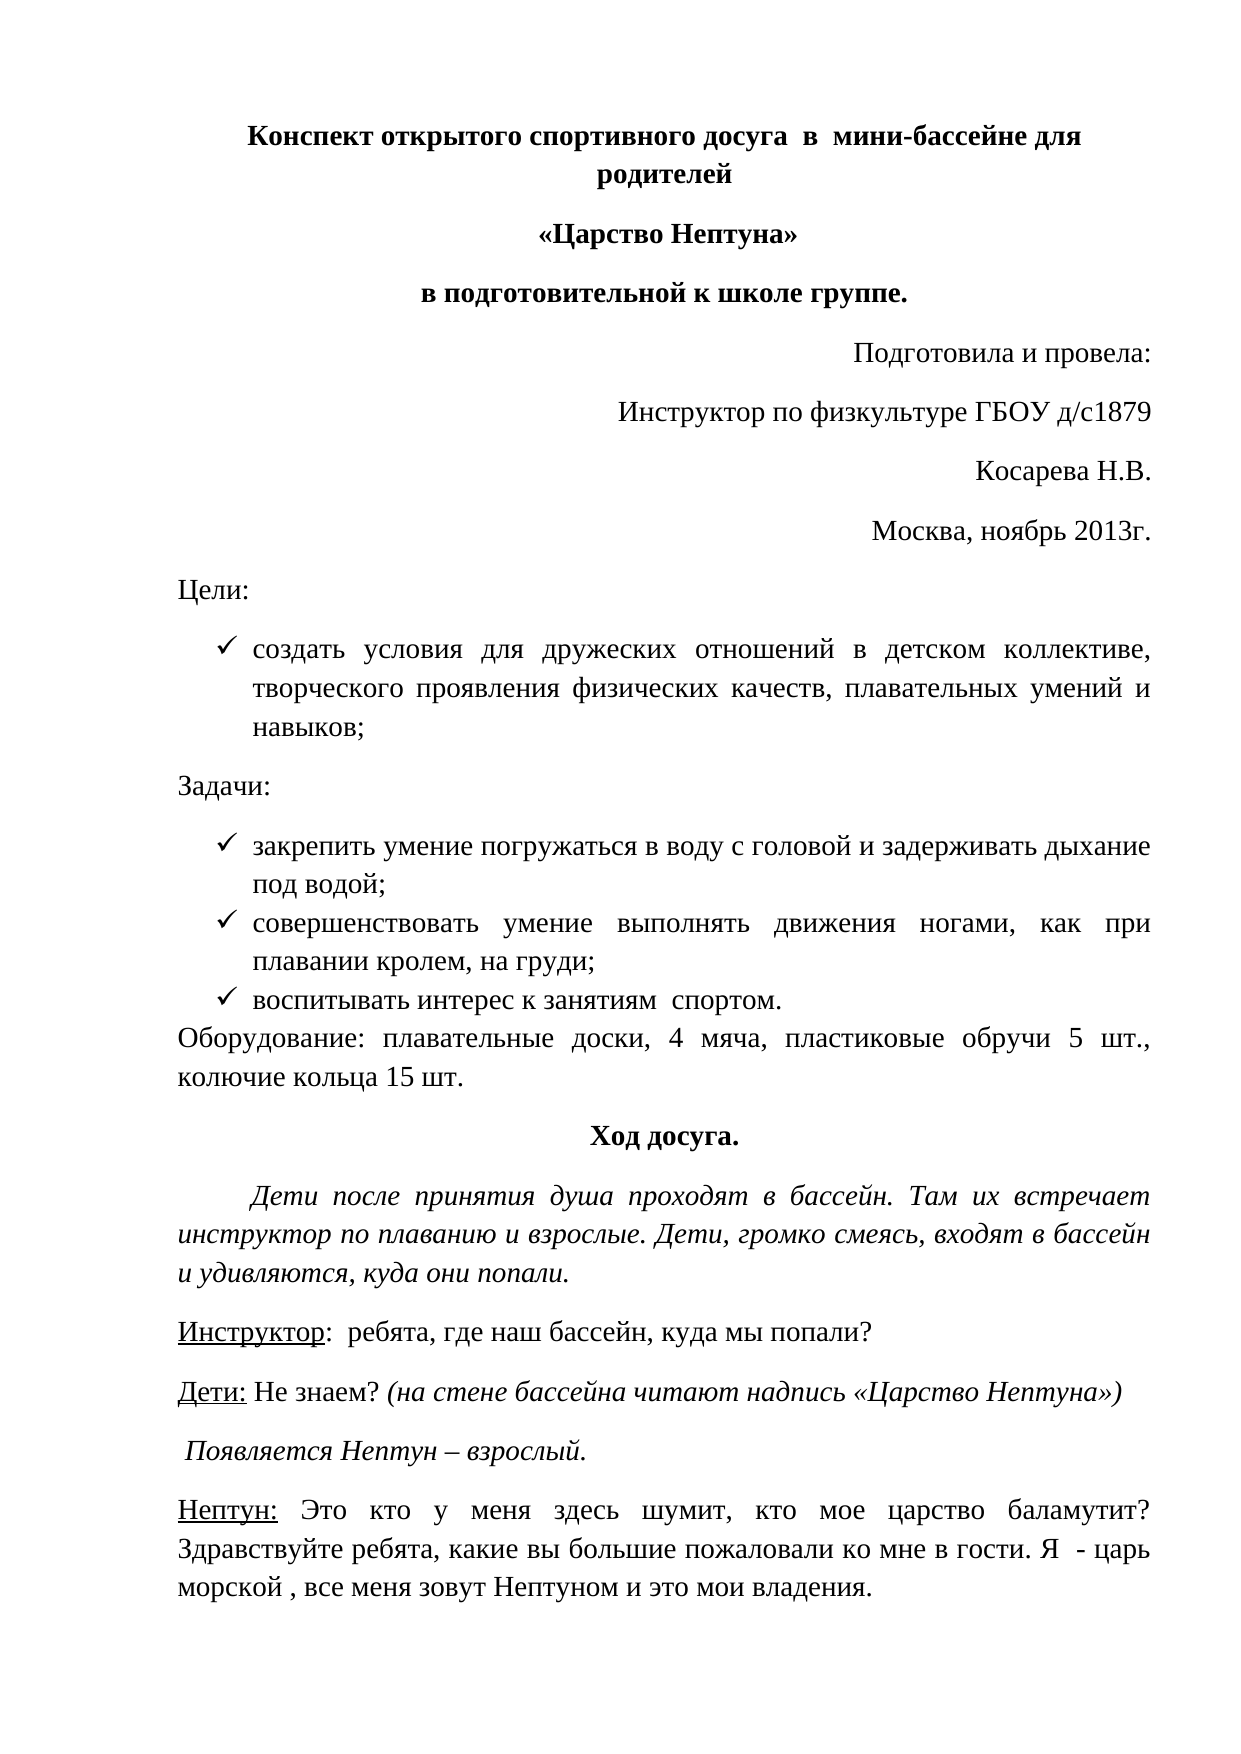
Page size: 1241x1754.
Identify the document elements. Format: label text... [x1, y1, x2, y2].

text Дети после принятия душа проходят в бассейн. Там их встречает инструктор по плаванию и взрослые. Дети, громко смеясь, входят в бассейн и удивляются, куда они попали. [177, 1178, 1152, 1288]
list совершенствовать умение выполнять движения ногами, как при плавании кролем, на груди; [215, 905, 1152, 977]
text Дети: Не знаем? (на стене бассейна читают надпись «Царство Нептуна») [177, 1374, 1152, 1407]
list закрепить умение погружаться в воду с головой и задерживать дыхание под водой; [215, 828, 1152, 900]
text Косарева Н.В. [177, 453, 1152, 487]
text Появляется Нептун – взрослый. [177, 1433, 1152, 1467]
text Задачи: [177, 768, 1152, 802]
text Цели: [177, 572, 1152, 606]
list создать условия для дружеских отношений в детском коллективе, творческого проявления физических качеств, плавательных умений и навыков; [215, 632, 1152, 742]
text Инструктор: ребята, где наш бассейн, куда мы попали? [177, 1314, 1152, 1348]
text Нептун: Это кто у меня здесь шумит, кто мое царство баламутит? Здравствуйте ребята, какие вы большие пожаловали ко мне в гости. Я - царь морской , все меня зовут Нептуном и это мои владения. [177, 1492, 1152, 1603]
text Ход досуга. [177, 1118, 1152, 1152]
text Москва, ноябрь 2013г. [177, 513, 1152, 546]
text Инструктор по физкультуре ГБОУ д/с1879 [177, 394, 1152, 428]
text «Царство Нептуна» [177, 216, 1152, 249]
text Подготовила и провела: [177, 335, 1152, 368]
list воспитывать интерес к занятиям спортом. [215, 982, 1152, 1016]
text в подготовительной к школе группе. [177, 275, 1152, 309]
list Оборудование: плавательные доски, 4 мяча, пластиковые обручи 5 шт., колючие кольца 15 шт. [177, 1021, 1152, 1093]
text Конспект открытого спортивного досуга в мини-бассейне для родителей [177, 118, 1152, 190]
